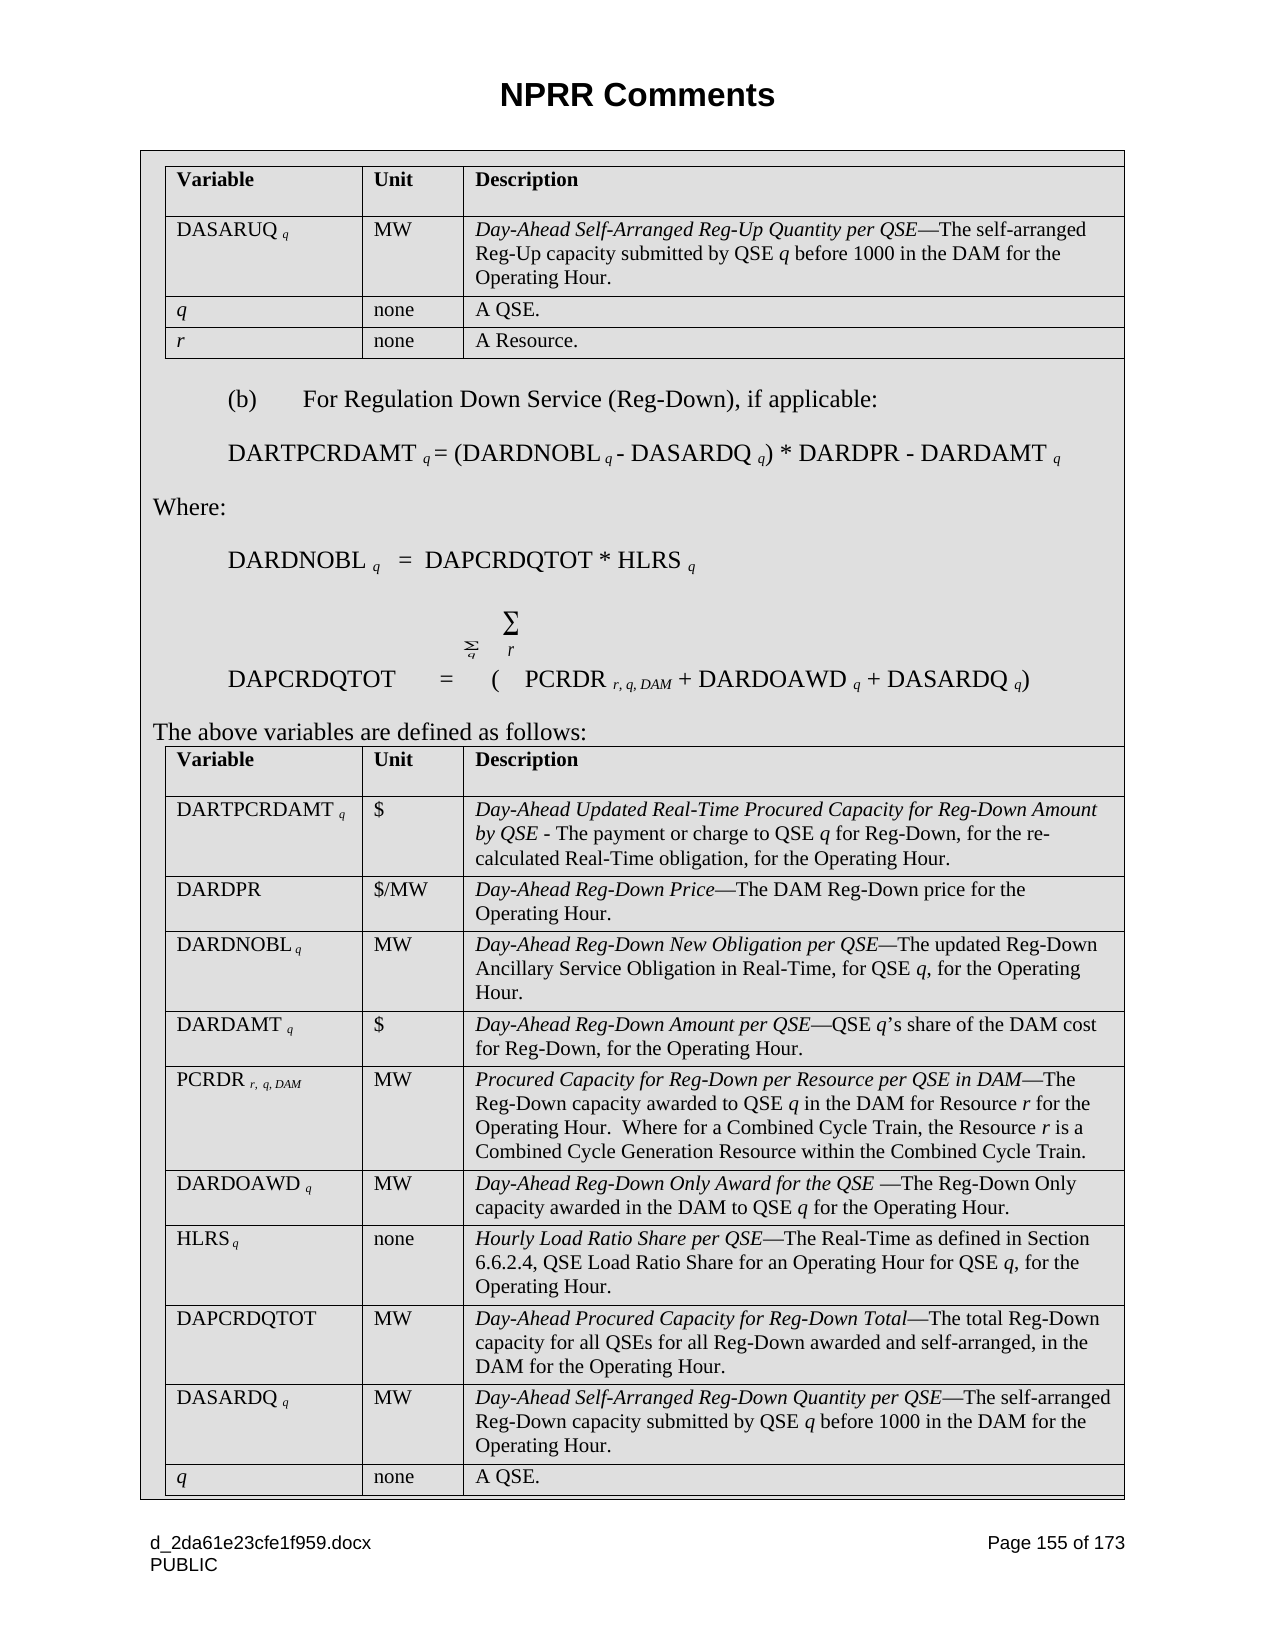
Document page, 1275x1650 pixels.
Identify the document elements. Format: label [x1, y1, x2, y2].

table_header [141, 151, 1124, 1499]
